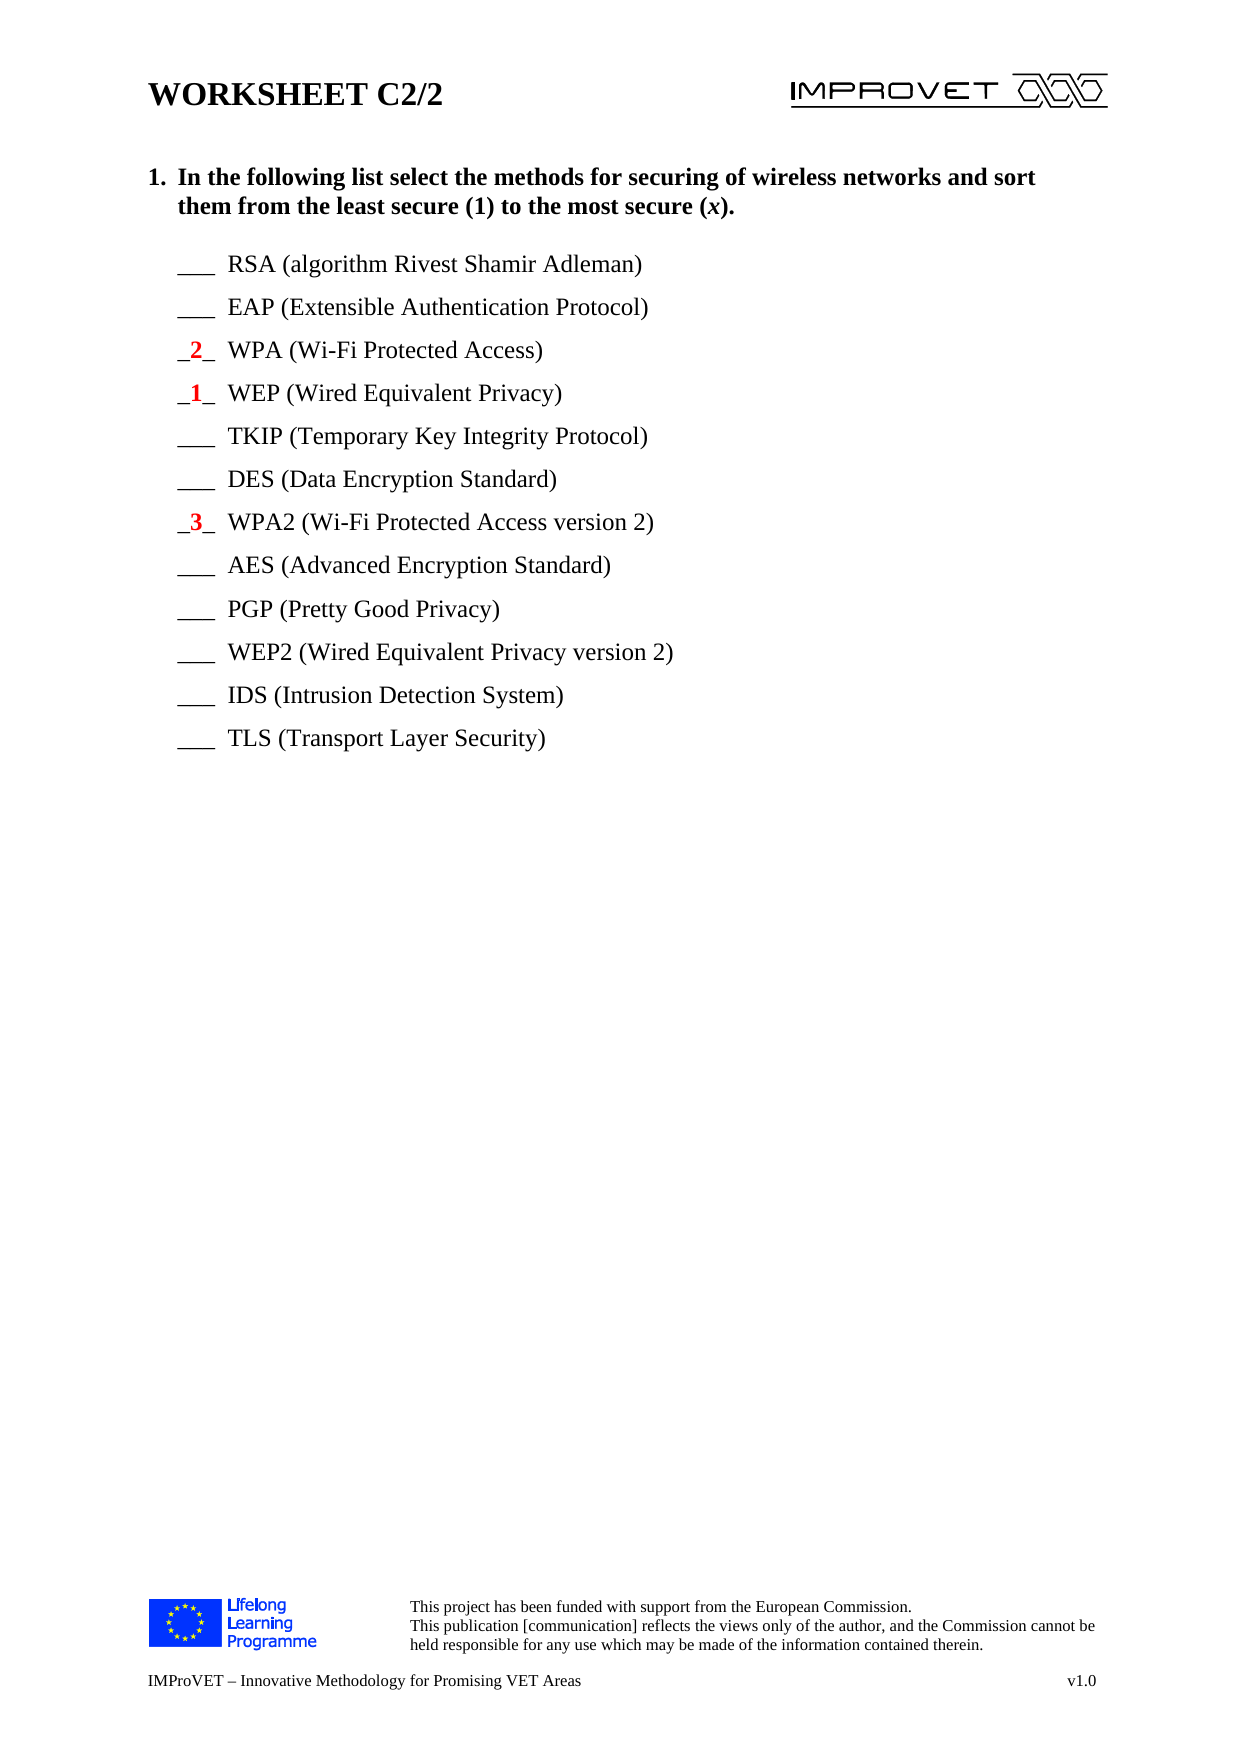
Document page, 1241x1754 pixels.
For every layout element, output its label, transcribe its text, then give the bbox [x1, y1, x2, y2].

text ___ EAP (Extensible Authentication Protocol) [148, 292, 1093, 321]
text ___ TKIP (Temporary Key Integrity Protocol) [148, 421, 1093, 450]
text _1_ WEP (Wired Equivalent Privacy) [148, 378, 1093, 407]
text In the following list select the methods for securing of wireless networks and sort them from the least secure (1) to the most secure (x). [148, 162, 1093, 220]
text ___ RSA (algorithm Rivest Shamir Adleman) [148, 249, 1093, 277]
text ___ IDS (Intrusion Detection System) [148, 680, 1093, 709]
text _3_ WPA2 (Wi-Fi Protected Access version 2) [148, 507, 1093, 536]
text ___ DES (Data Encryption Standard) [148, 464, 1093, 493]
text ___ PGP (Pretty Good Privacy) [148, 594, 1093, 622]
text _2_ WPA (Wi-Fi Protected Access) [148, 335, 1093, 364]
text ___ AES (Advanced Encryption Standard) [148, 551, 1093, 579]
text ___ WEP2 (Wired Equivalent Privacy version 2) [148, 637, 1093, 666]
text ___ TLS (Transport Layer Security) [148, 723, 1093, 752]
